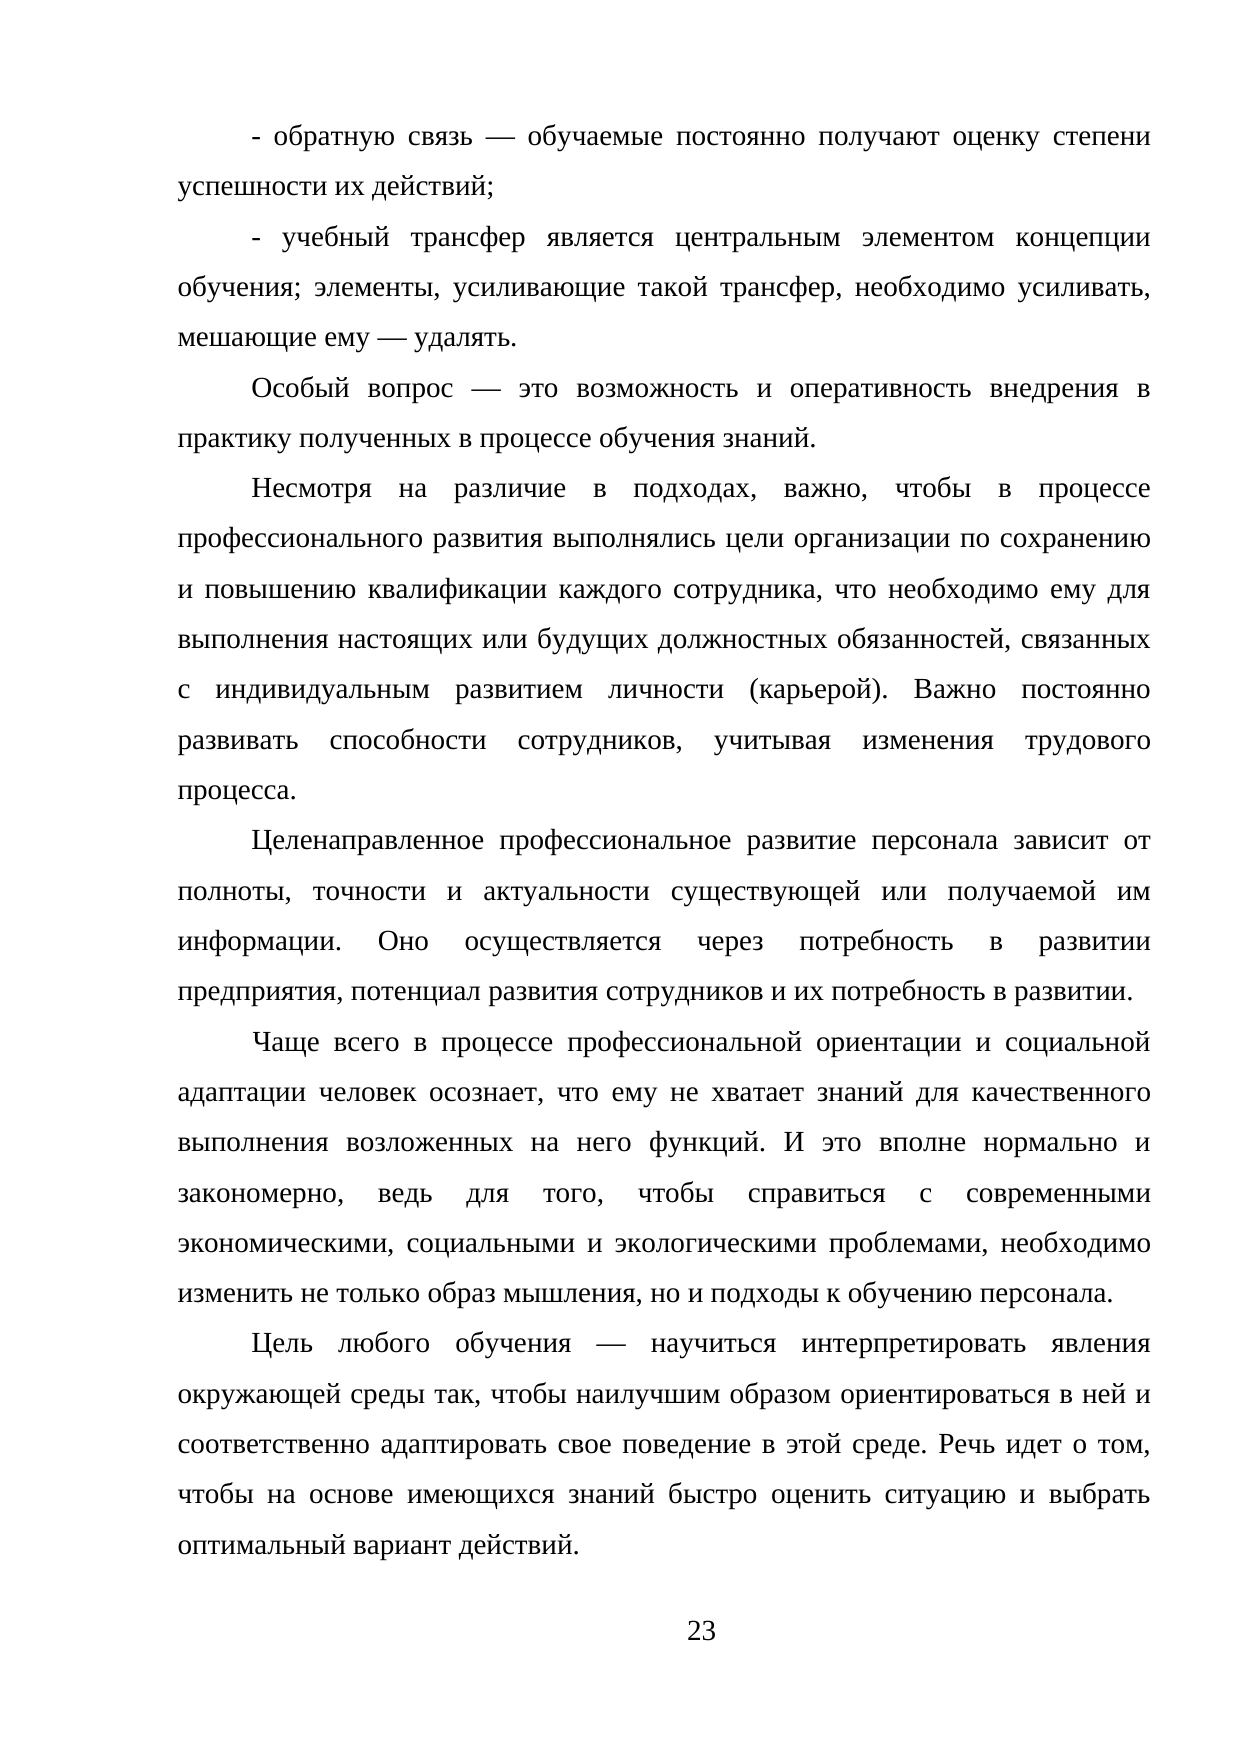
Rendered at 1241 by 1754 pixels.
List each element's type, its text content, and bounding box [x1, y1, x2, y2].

text Несмотря на различие в подходах, важно, чтобы в процессе профессионального развития выполнялись цели организации по сохранению и повышению квалификации каждого сотрудника, что необходимо ему для выполнения настоящих или будущих должностных обязанностей, связанных с индивидуальным развитием личности (карьерой). Важно постоянно развивать способности сотрудников, учитывая изменения трудового процесса. [177, 470, 1152, 806]
text Целенаправленное профессиональное развитие персонала зависит от полноты, точности и актуальности существующей или получаемой им информации. Оно осуществляется через потребность в развитии предприятия, потенциал развития сотрудников и их потребность в развитии. [177, 822, 1152, 1007]
text Цель любого обучения — научиться интерпретировать явления окружающей среды так, чтобы наилучшим образом ориентироваться в ней и соответственно адаптировать свое поведение в этой среде. Речь идет о том, чтобы на основе имеющихся знаний быстро оценить ситуацию и выбрать оптимальный вариант действий. [177, 1326, 1152, 1560]
text - обратную связь — обучаемые постоянно получают оценку степени успешности их действий; [177, 118, 1152, 202]
text - учебный трансфер является центральным элементом концепции обучения; элементы, усиливающие такой трансфер, необходимо усиливать, мешающие ему — удалять. [177, 219, 1152, 353]
text Чаще всего в процессе профессиональной ориентации и социальной адаптации человек осознает, что ему не хватает знаний для качественного выполнения возложенных на него функций. И это вполне нормально и закономерно, ведь для того, чтобы справиться с современными экономическими, социальными и экологическими проблемами, необходимо изменить не только образ мышления, но и подходы к обучению персонала. [177, 1024, 1152, 1309]
text Особый вопрос — это возможность и оперативность внедрения в практику полученных в процессе обучения знаний. [177, 370, 1152, 453]
